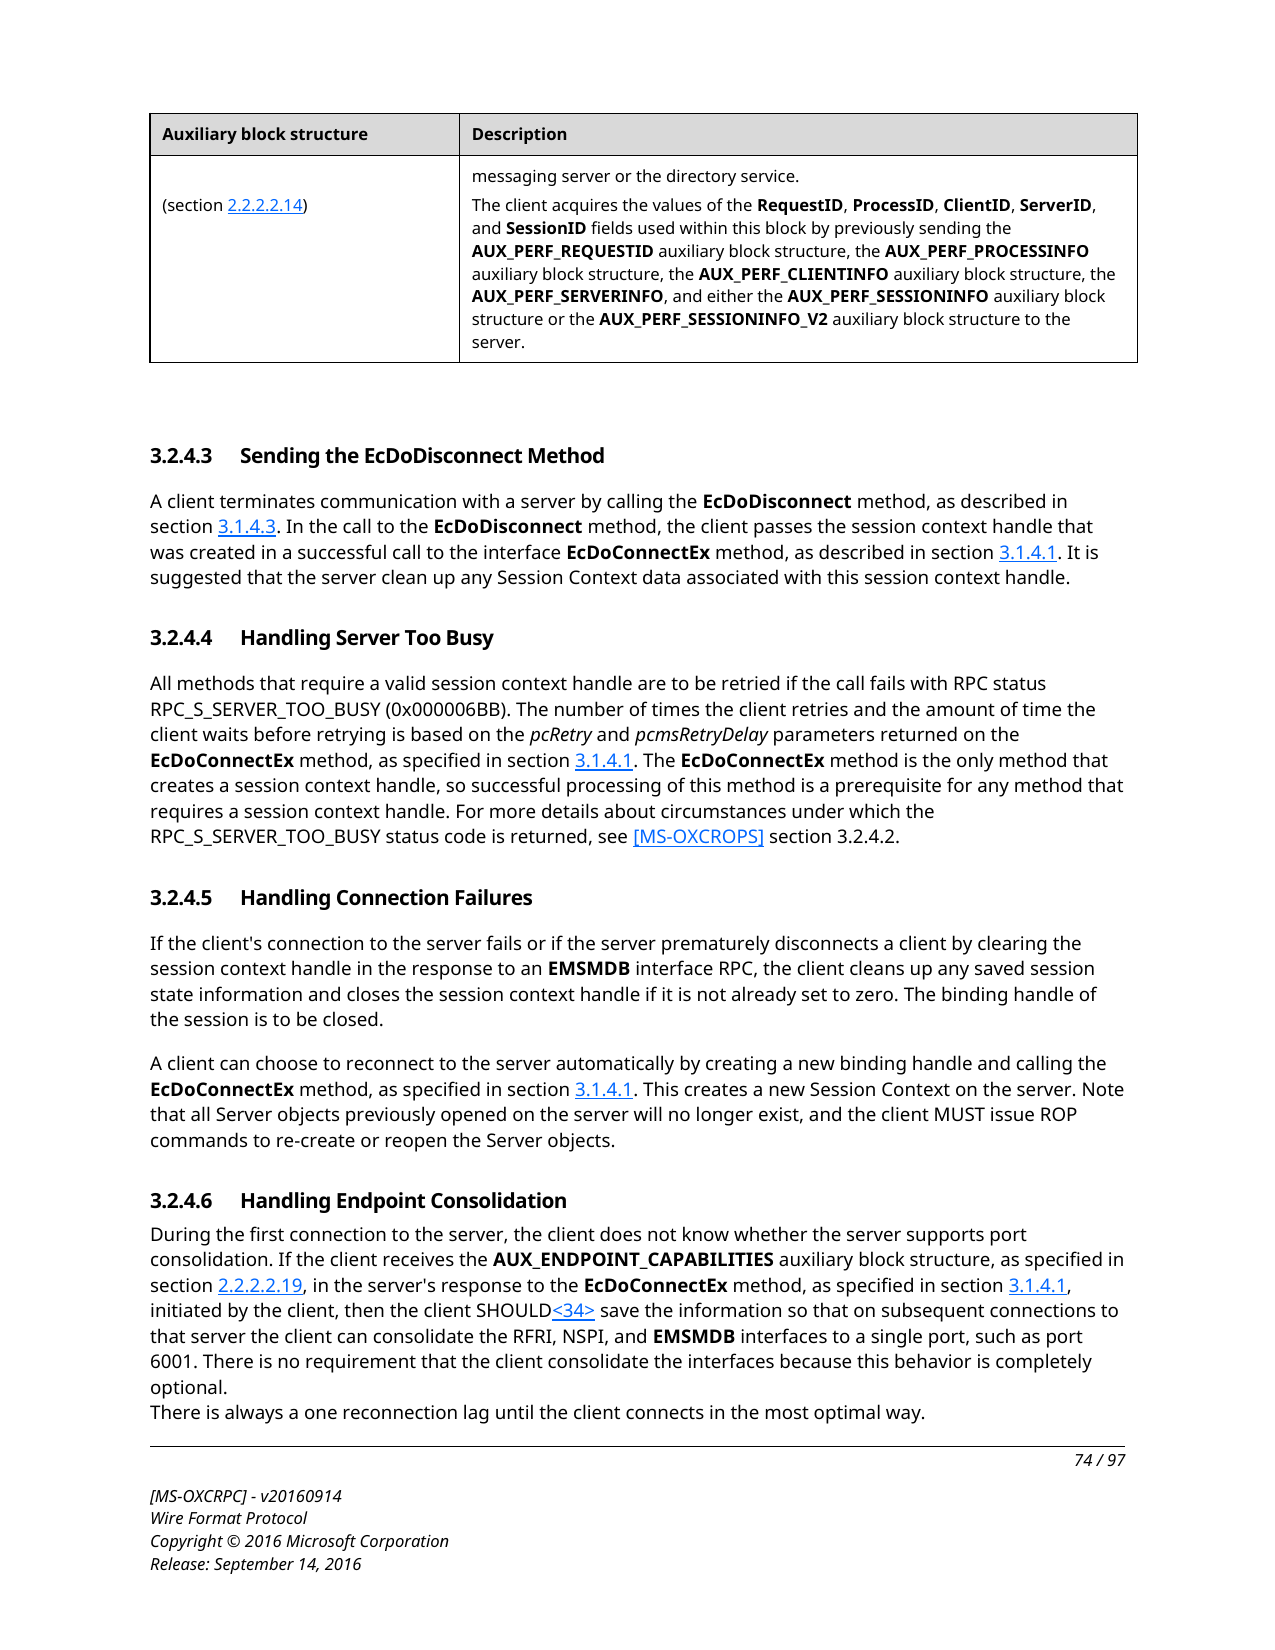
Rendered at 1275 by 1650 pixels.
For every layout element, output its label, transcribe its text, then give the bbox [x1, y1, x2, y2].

subtitle Handling Server Too Busy [150, 623, 1125, 652]
text A client terminates communication with a server by calling the EcDoDisconnect method, as described in section 3.1.4.3. In the call to the EcDoDisconnect method, the client passes the session context handle that was created in a successful call to the interface EcDoConnectEx method, as described in section 3.1.4.1. It is suggested that the server clean up any Session Context data associated with this session context handle. [150, 488, 1125, 590]
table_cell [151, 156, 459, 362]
text All methods that require a valid session context handle are to be retried if the call fails with RPC status RPC_S_SERVER_TOO_BUSY (0x000006BB). The number of times the client retries and the amount of time the client waits before retrying is based on the pcRetry and pcmsRetryDelay parameters returned on the EcDoConnectEx method, as specified in section 3.1.4.1. The EcDoConnectEx method is the only method that creates a session context handle, so successful processing of this method is a prerequisite for any method that requires a session context handle. For more details about circumstances under which the RPC_S_SERVER_TOO_BUSY status code is returned, see [MS-OXCROPS] section 3.2.4.2. [150, 671, 1125, 849]
text If the client's connection to the server fails or if the server prematurely disconnects a client by clearing the session context handle in the response to an EMSMDB interface RPC, the client cleans up any saved session state information and closes the session context handle if it is not already set to zero. The binding handle of the session is to be closed. [150, 930, 1125, 1032]
text There is always a one reconnection lag until the client connects in the most optimal way. [150, 1399, 1125, 1425]
subtitle Handling Connection Failures [150, 883, 1125, 911]
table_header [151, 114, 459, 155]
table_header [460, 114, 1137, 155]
subtitle Handling Endpoint Consolidation [150, 1186, 1125, 1214]
text During the first connection to the server, the client does not know whether the server supports port consolidation. If the client receives the AUX_ENDPOINT_CAPABILITIES auxiliary block structure, as specified in section 2.2.2.2.19, in the server's response to the EcDoConnectEx method, as specified in section 3.1.4.1, initiated by the client, then the client SHOULD<34> save the information so that on subsequent connections to that server the client can consolidate the RFRI, NSPI, and EMSMDB interfaces to a single port, such as port 6001. There is no requirement that the client consolidate the interfaces because this behavior is completely optional. [150, 1221, 1125, 1399]
subtitle Sending the EcDoDisconnect Method [150, 441, 1125, 469]
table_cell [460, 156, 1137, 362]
text A client can choose to reconnect to the server automatically by creating a new binding handle and calling the EcDoConnectEx method, as specified in section 3.1.4.1. This creates a new Session Context on the server. Note that all Server objects previously opened on the server will no longer exist, and the client MUST issue ROP commands to re-create or reopen the Server objects. [150, 1051, 1125, 1153]
